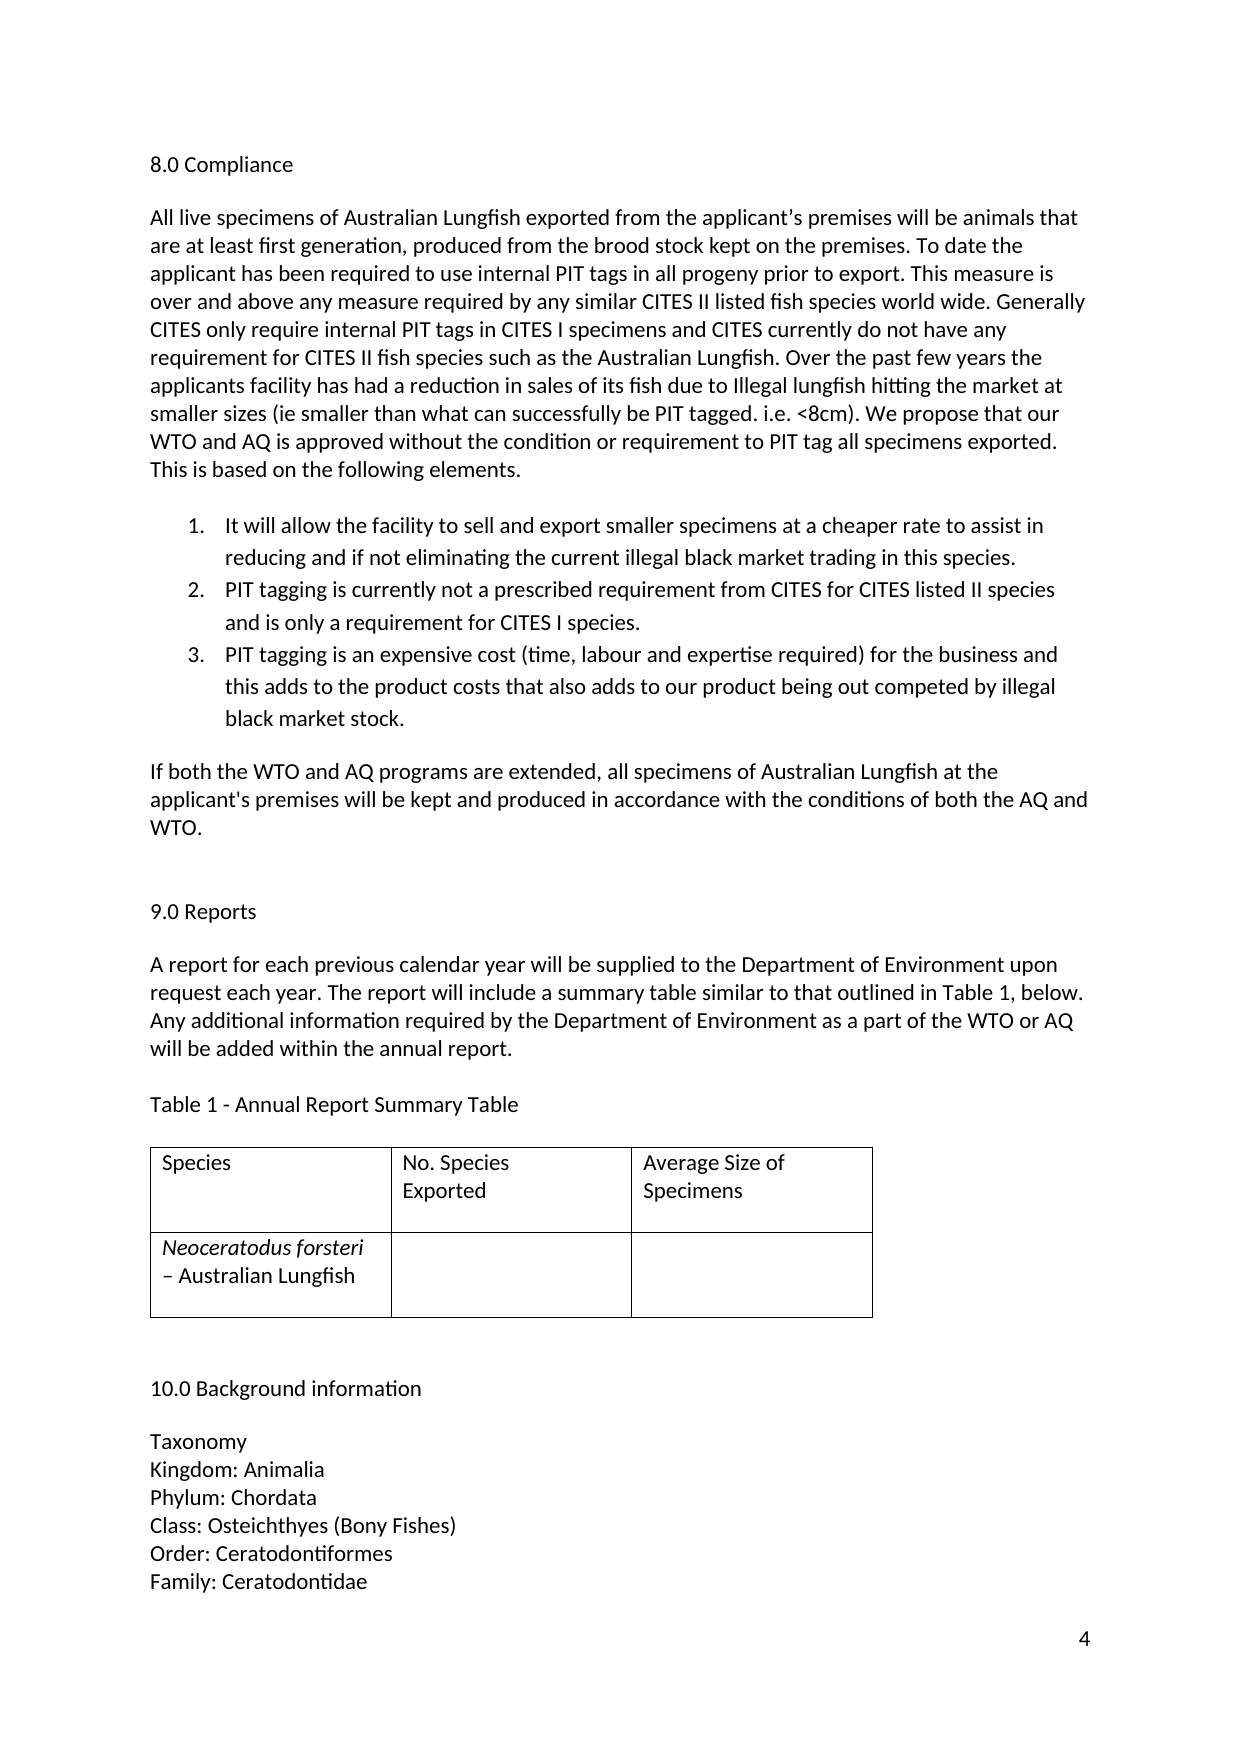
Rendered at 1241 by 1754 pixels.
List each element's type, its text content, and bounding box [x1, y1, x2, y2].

text applicant's premises will be kept and produced in accordance with the conditions of both the AQ and [150, 785, 1090, 813]
text 10.0 Background information [150, 1374, 1090, 1402]
list black market stock. [225, 704, 1090, 732]
text Taxonomy [150, 1427, 1090, 1455]
text are at least first generation, produced from the brood stock kept on the premises. To date the applicant has been required to use internal PIT tags in all progeny prior to export. This measure is over and above any measure required by any similar CITES II listed fish species world wide. Generally CITES only require internal PIT tags in CITES I specimens and CITES currently do not have any requirement for CITES II fish species such as the Australian Lungfish. Over the past few years the applicants facility has had a reduction in sales of its fish due to Illegal lungfish hitting the market at smaller sizes (ie smaller than what can successfully be PIT tagged. i.e. <8cm). We propose that our WTO and AQ is approved without the condition or requirement to PIT tag all specimens exported. This is based on the following elements. [150, 231, 1090, 483]
table_cell Neoceratodus forsteri – Australian Lungfish [151, 1233, 391, 1317]
table_header No. Species Exported [392, 1148, 631, 1232]
list PIT tagging is an expensive cost (time, labour and expertise required) for the business and [187, 640, 1090, 668]
table_header Species [151, 1148, 391, 1232]
text 8.0 Compliance [150, 150, 1090, 178]
text All live specimens of Australian Lungfish exported from the applicant’s premises will be animals that [150, 203, 1090, 231]
list this adds to the product costs that also adds to our product being out competed by illegal [225, 672, 1090, 700]
text Order: Ceratodontiformes [150, 1539, 1090, 1567]
text Phylum: Chordata [150, 1483, 1090, 1511]
table_cell [632, 1233, 872, 1317]
table_header Average Size of Specimens [632, 1148, 872, 1232]
table_cell [392, 1233, 631, 1317]
text If both the WTO and AQ programs are extended, all specimens of Australian Lungfish at the [150, 757, 1090, 785]
text Family: Ceratodontidae [150, 1567, 1090, 1595]
text WTO. [150, 813, 1090, 841]
text Class: Osteichthyes (Bony Fishes) [150, 1511, 1090, 1539]
list It will allow the facility to sell and export smaller specimens at a cheaper rate to assist in reducing and if not eliminating the current illegal black market trading in this species. [187, 511, 1090, 571]
text 9.0 Reports [150, 897, 1090, 926]
text Kingdom: Animalia [150, 1455, 1090, 1483]
text Table 1 - Annual Report Summary Table [150, 1091, 1090, 1119]
list PIT tagging is currently not a prescribed requirement from CITES for CITES listed II species [187, 576, 1090, 604]
text A report for each previous calendar year will be supplied to the Department of Environment upon request each year. The report will include a summary table similar to that outlined in Table 1, below. Any additional information required by the Department of Environment as a part of the WTO or AQ will be added within the annual report. [150, 951, 1090, 1063]
list and is only a requirement for CITES I species. [225, 608, 1090, 636]
